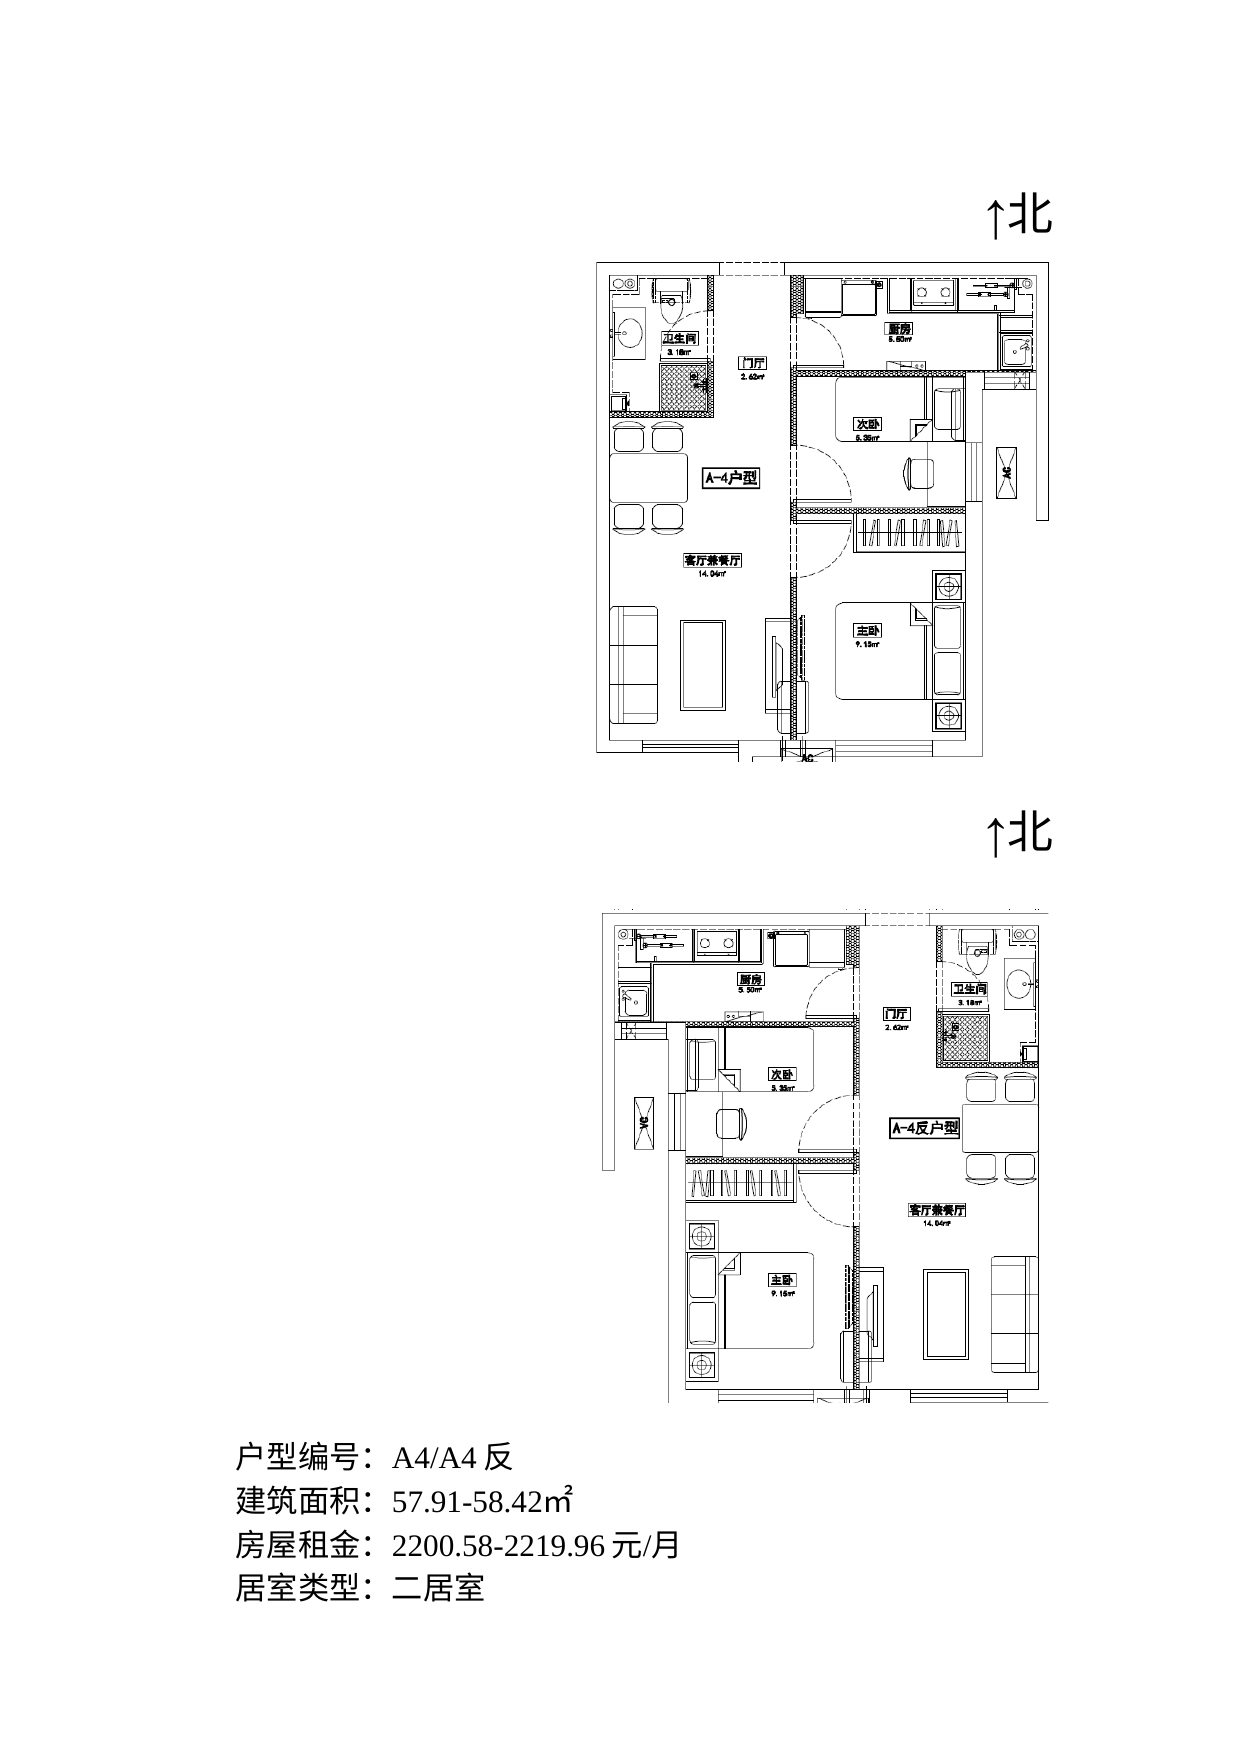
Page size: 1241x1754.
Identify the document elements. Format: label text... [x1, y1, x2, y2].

picture [591, 259, 1053, 762]
text ↑北 [187, 162, 1053, 259]
picture [598, 909, 1048, 1404]
text ↑北 [187, 779, 1053, 877]
